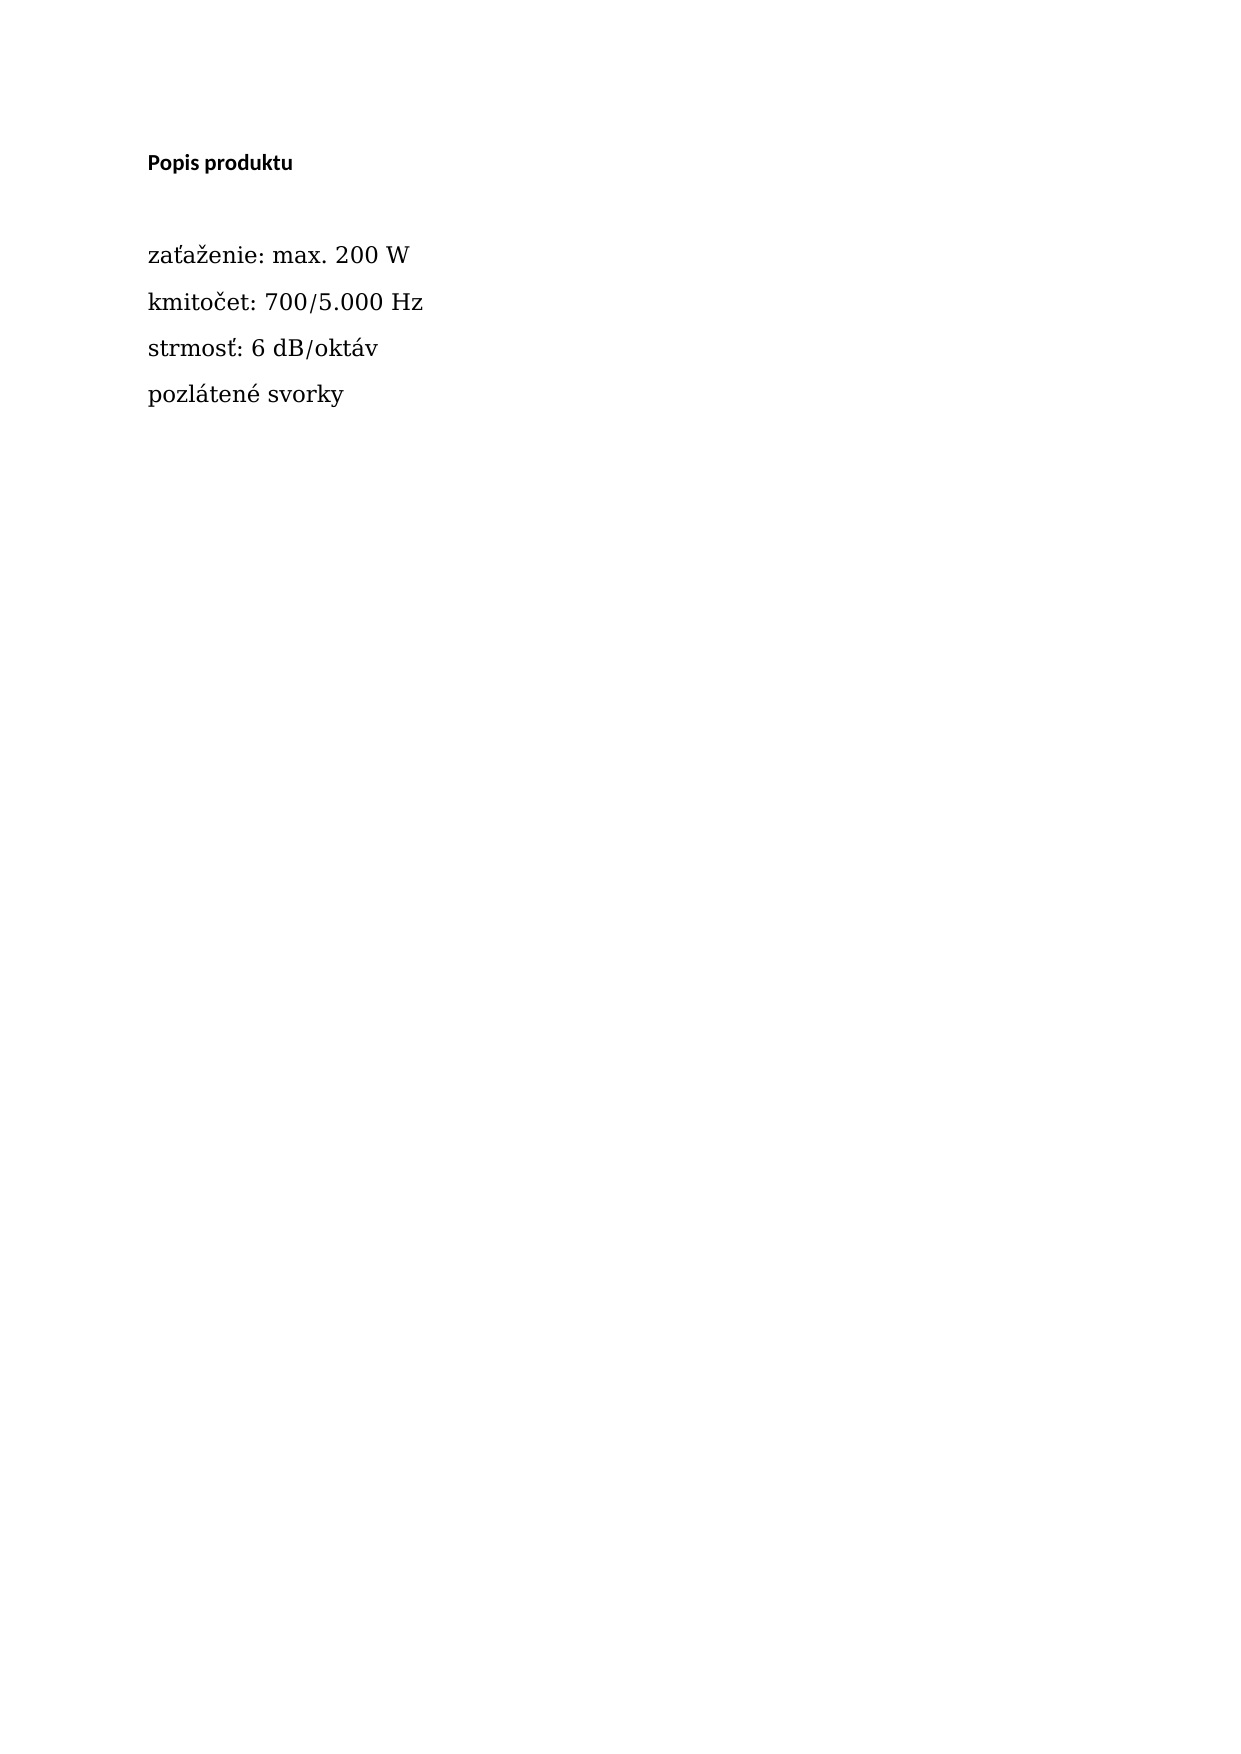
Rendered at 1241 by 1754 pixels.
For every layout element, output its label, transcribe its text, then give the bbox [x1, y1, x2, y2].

text zaťaženie: max. 200 W [148, 241, 1093, 268]
text Popis produktu [148, 148, 1093, 176]
text strmosť: 6 dB/oktáv [148, 333, 1093, 361]
text kmitočet: 700/5.000 Hz [148, 287, 1093, 315]
text pozlátené svorky [148, 380, 1093, 407]
